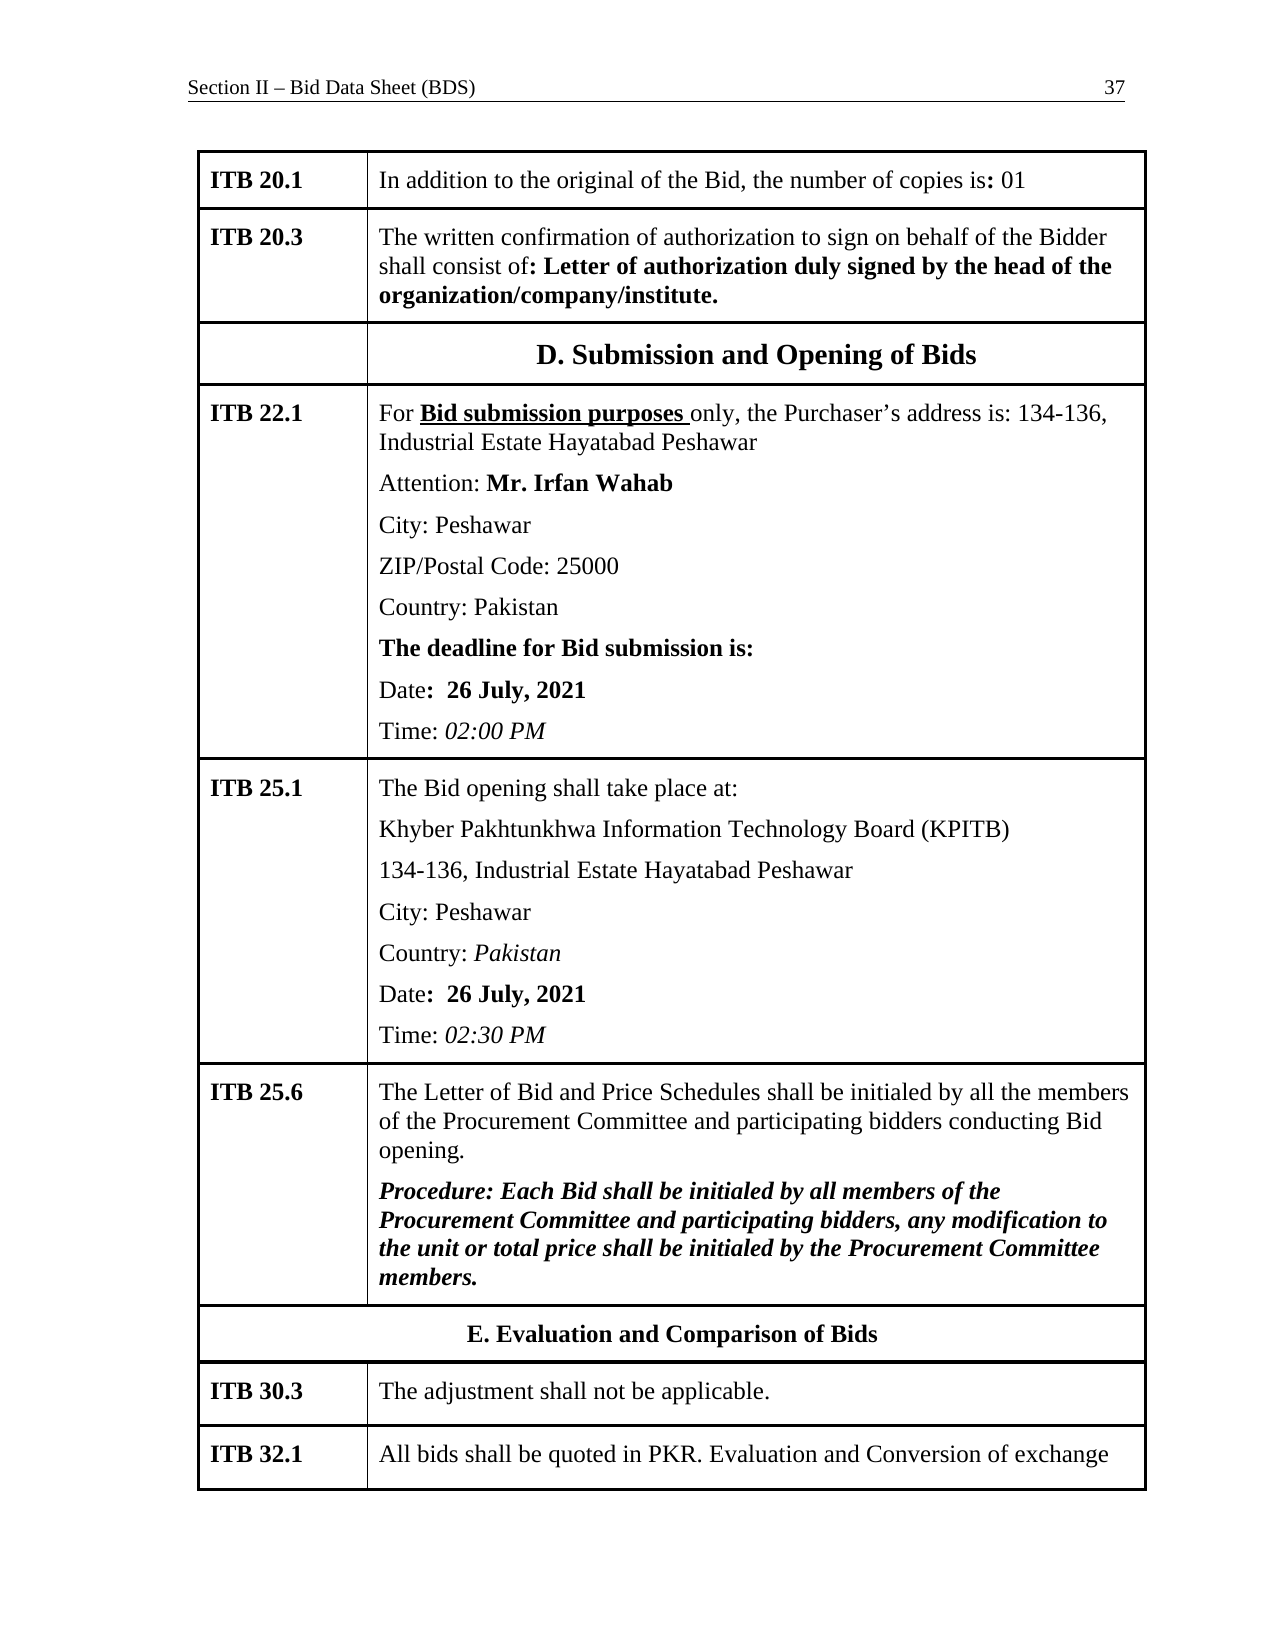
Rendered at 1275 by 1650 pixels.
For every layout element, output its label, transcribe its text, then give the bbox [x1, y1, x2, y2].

table_cell For Bid submission purposes only, the Purchaser’s address is: 134-136, Industrial Estate Hayatabad Peshawar Attention: Mr. Irfan Wahab City: Peshawar ZIP/Postal Code: 25000 Country: Pakistan The deadline for Bid submission is: Date: 26 July, 2021 Time: 02:00 PM [368, 386, 1144, 757]
table_cell [200, 324, 367, 383]
table_cell ITB 25.6 [200, 1065, 367, 1303]
table_cell E. Evaluation and Comparison of Bids [200, 1307, 1144, 1360]
table_cell ITB 32.1 [200, 1427, 367, 1487]
table_cell In addition to the original of the Bid, the number of copies is: 01 [368, 153, 1144, 207]
table_cell The written confirmation of authorization to sign on behalf of the Bidder shall consist of: Letter of authorization duly signed by the head of the organization/company/institute. [368, 210, 1144, 321]
table_cell ITB 20.3 [200, 210, 367, 321]
table_cell The Letter of Bid and Price Schedules shall be initialed by all the members of the Procurement Committee and participating bidders conducting Bid opening. Procedure: Each Bid shall be initialed by all members of the Procurement Committee and participating bidders, any modification to the unit or total price shall be initialed by the Procurement Committee members. [368, 1065, 1144, 1303]
table_cell ITB 20.1 [200, 153, 367, 207]
table_cell ITB 25.1 [200, 760, 367, 1062]
table_cell All bids shall be quoted in PKR. Evaluation and Conversion of exchange rates is not applicable. [368, 1427, 1144, 1487]
table_cell The adjustment shall not be applicable. [368, 1364, 1144, 1424]
table_cell D. Submission and Opening of Bids [368, 324, 1144, 383]
table_cell The Bid opening shall take place at: Khyber Pakhtunkhwa Information Technology Board (KPITB) 134-136, Industrial Estate Hayatabad Peshawar City: Peshawar Country: Pakistan Date: 26 July, 2021 Time: 02:30 PM [368, 760, 1144, 1062]
table_cell ITB 30.3 [200, 1364, 367, 1424]
table_cell ITB 22.1 [200, 386, 367, 757]
